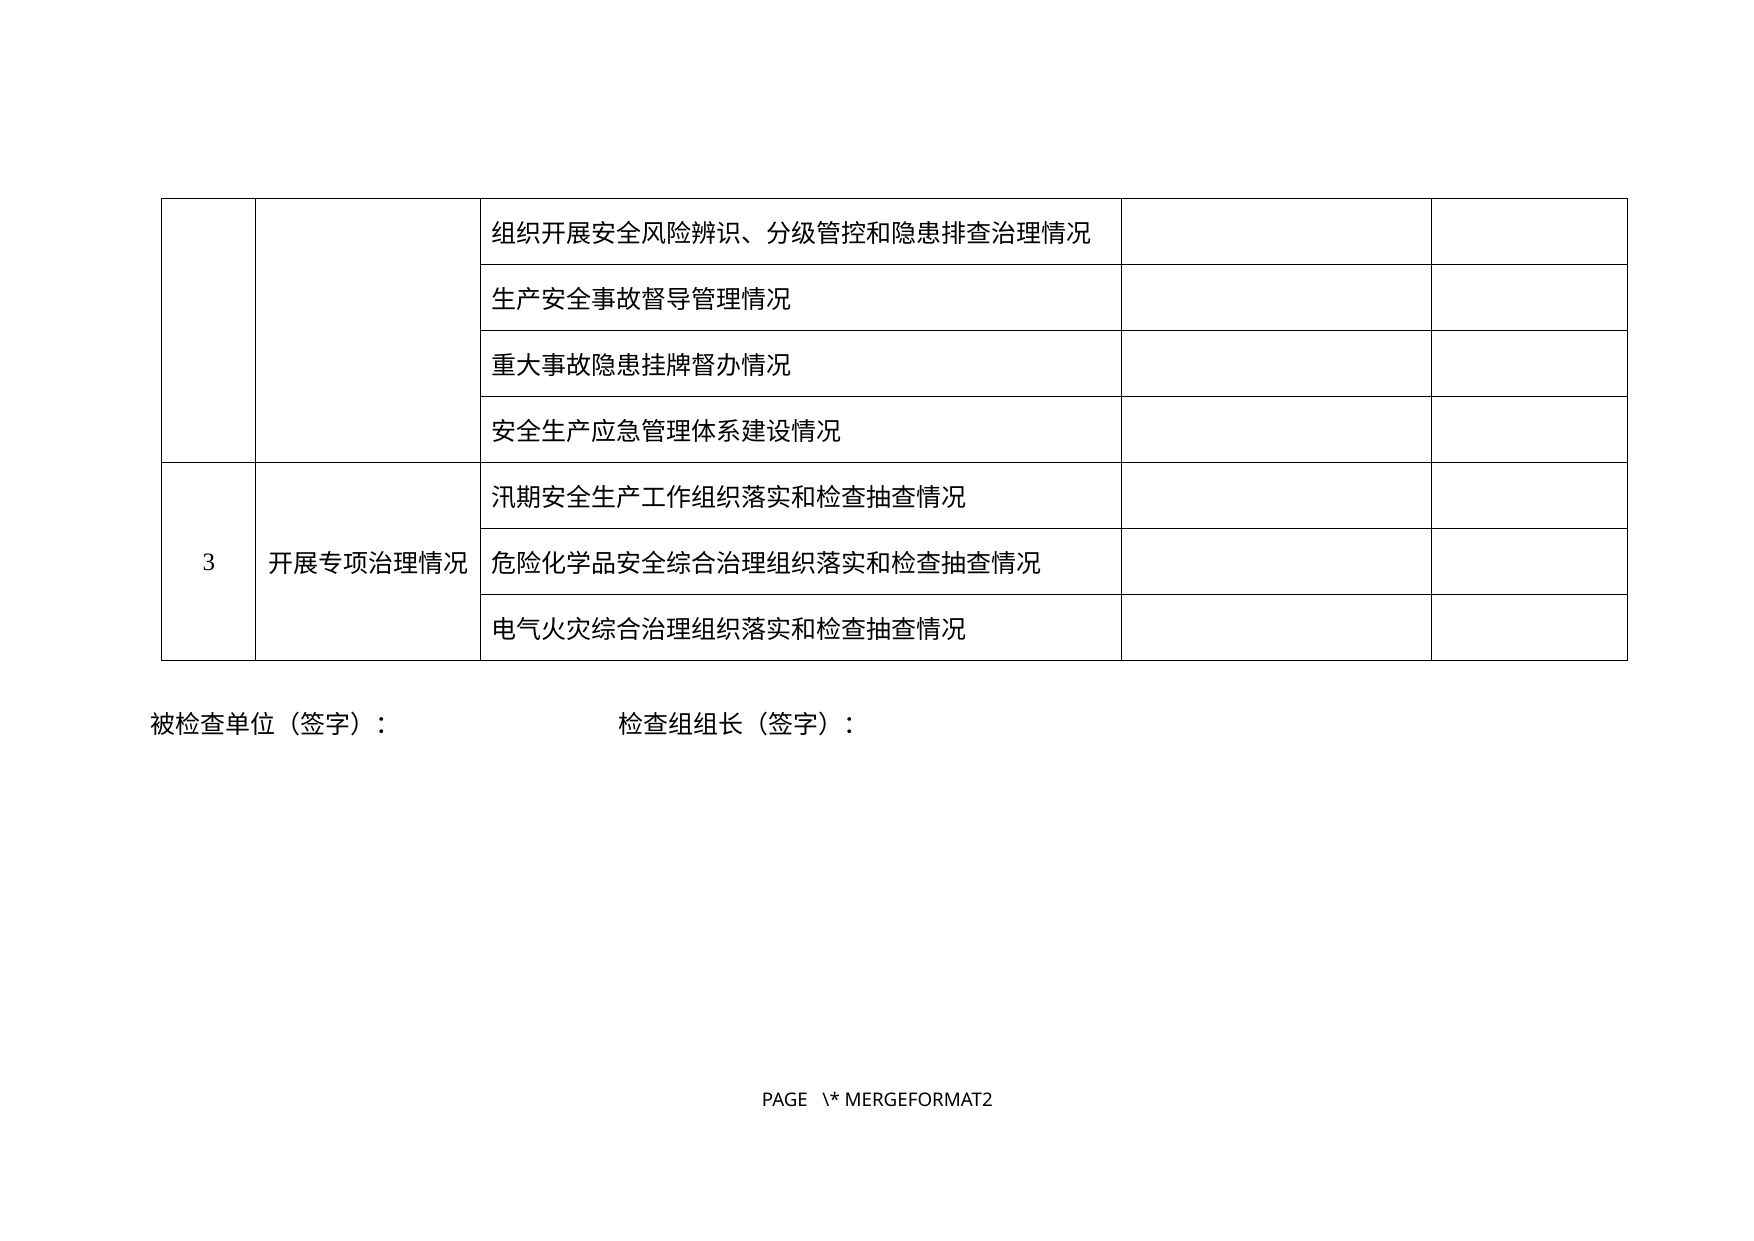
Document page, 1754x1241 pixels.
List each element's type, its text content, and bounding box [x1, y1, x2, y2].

table_cell 安全生产应急管理体系建设情况 [481, 397, 1121, 462]
table_cell 开展专项治理情况 [256, 463, 480, 660]
table_cell [1122, 265, 1431, 330]
table_cell [1122, 199, 1431, 264]
table_cell 汛期安全生产工作组织落实和检查抽查情况 [481, 463, 1121, 528]
text 被检查单位（签字）： 检查组组长（签字）： [150, 690, 1604, 755]
table_cell 生产安全事故督导管理情况 [481, 265, 1121, 330]
table_cell 组织开展安全风险辨识、分级管控和隐患排查治理情况 [481, 199, 1121, 264]
table_cell [1122, 595, 1431, 660]
table_cell [1432, 397, 1627, 462]
table_cell [1432, 331, 1627, 396]
table_cell 3 [162, 463, 255, 660]
table_cell [1122, 529, 1431, 594]
table_cell [1432, 529, 1627, 594]
table_cell [1432, 265, 1627, 330]
table_cell [1432, 199, 1627, 264]
table_cell [1432, 463, 1627, 528]
table_cell 重大事故隐患挂牌督办情况 [481, 331, 1121, 396]
table_cell [1122, 331, 1431, 396]
table_cell [1432, 595, 1627, 660]
table_cell 危险化学品安全综合治理组织落实和检查抽查情况 [481, 529, 1121, 594]
table_cell [1122, 397, 1431, 462]
table_cell 电气火灾综合治理组织落实和检查抽查情况 [481, 595, 1121, 660]
table_cell [1122, 463, 1431, 528]
